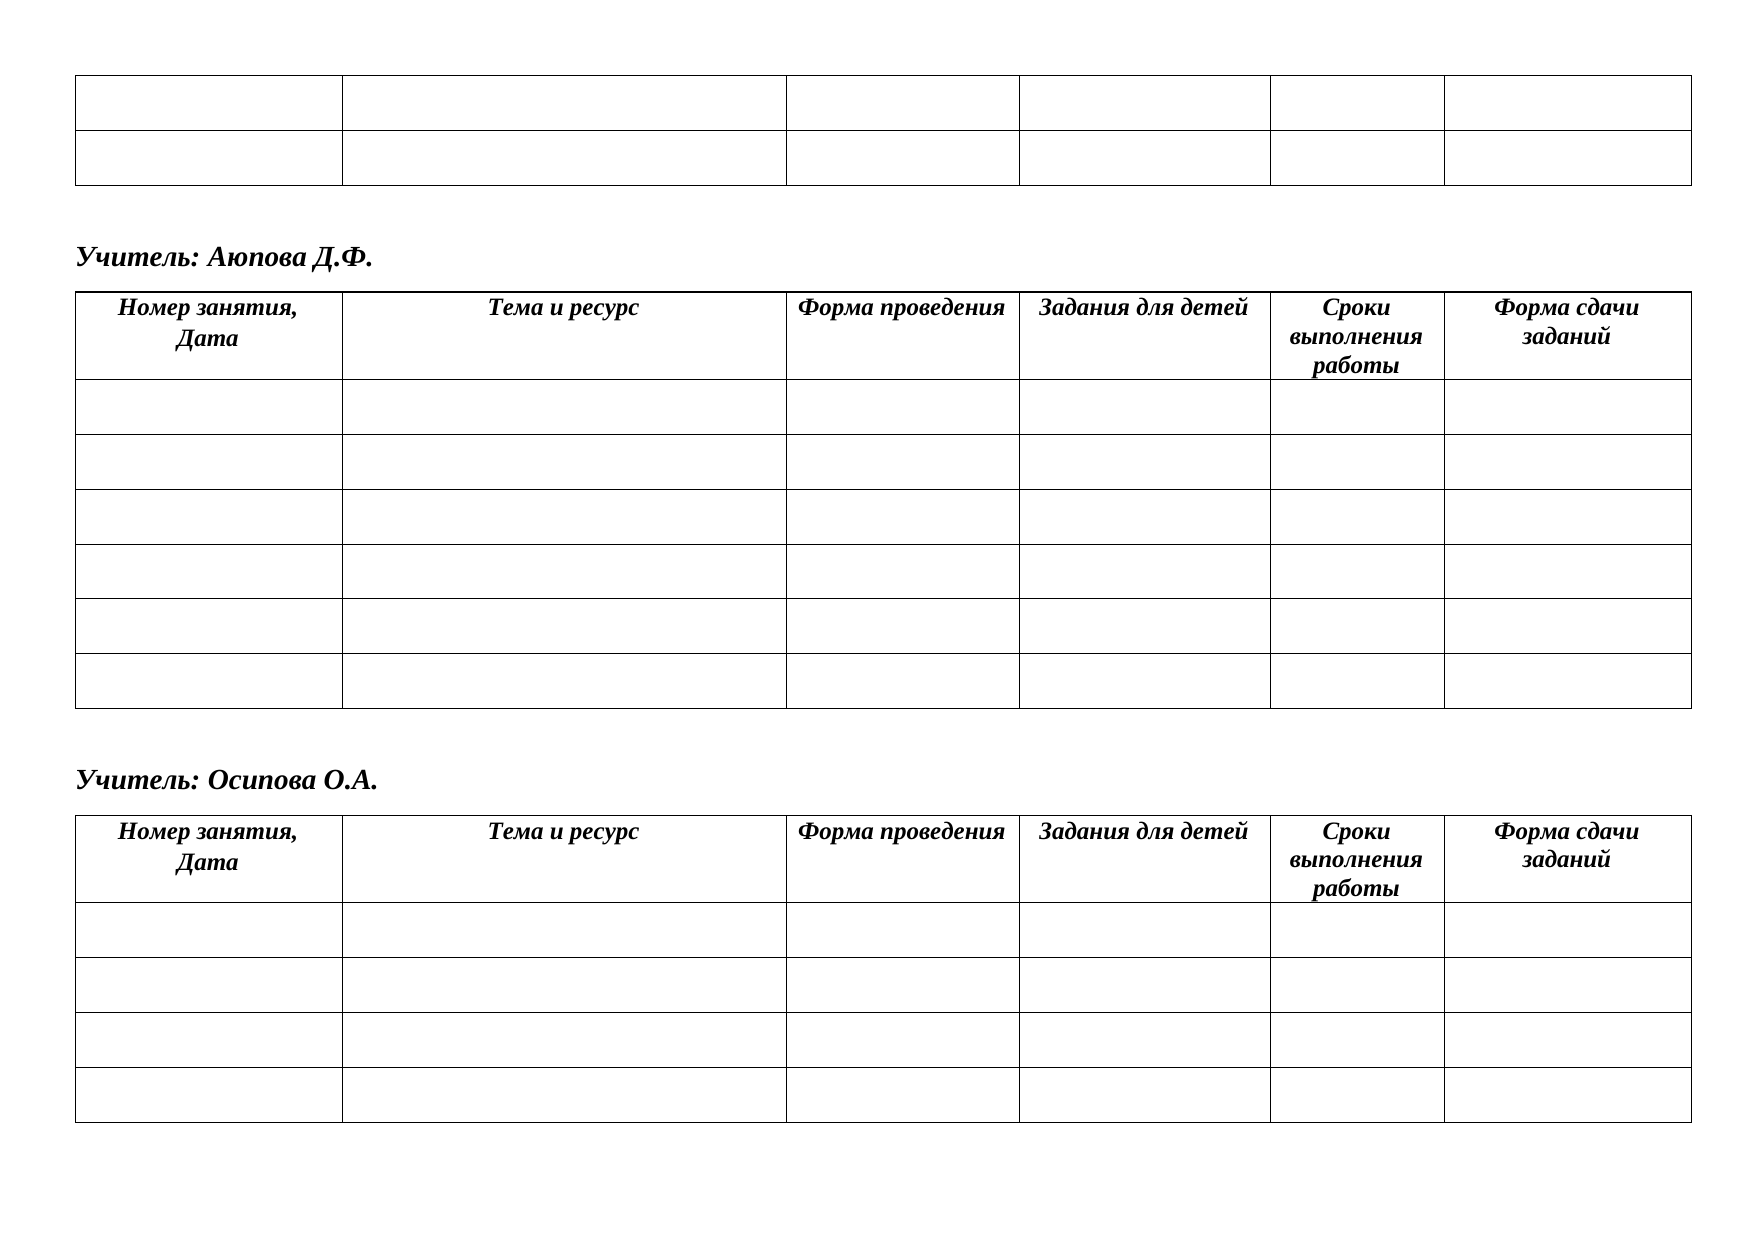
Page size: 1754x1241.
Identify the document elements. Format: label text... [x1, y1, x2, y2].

table_cell [343, 599, 786, 653]
table_header Номер занятия, Дата [76, 816, 342, 902]
table_cell [343, 654, 786, 708]
table_cell [76, 131, 342, 185]
table_cell [787, 903, 1019, 957]
table_cell [787, 490, 1019, 543]
table_cell [343, 131, 786, 185]
table_header Тема и ресурс [343, 293, 786, 379]
table_cell [1445, 545, 1691, 598]
table_cell [787, 599, 1019, 653]
table_cell [76, 490, 342, 543]
table_cell [1020, 599, 1270, 653]
table_cell [1020, 1068, 1270, 1122]
table_cell [76, 380, 342, 434]
table_cell [1271, 380, 1444, 434]
table_cell [76, 958, 342, 1012]
table_cell [1445, 1013, 1691, 1067]
table_cell [787, 1013, 1019, 1067]
table_cell [787, 76, 1019, 130]
table_header Тема и ресурс [343, 816, 786, 902]
table_header Задания для детей [1020, 293, 1270, 379]
table_cell [76, 545, 342, 598]
table_cell [1020, 654, 1270, 708]
table_cell [1445, 654, 1691, 708]
table_cell [1271, 1013, 1444, 1067]
table_cell [1020, 131, 1270, 185]
table_cell [787, 380, 1019, 434]
table_cell [1271, 654, 1444, 708]
table_cell [1020, 958, 1270, 1012]
table_cell [1445, 1068, 1691, 1122]
text Учитель: Осипова О.А. [75, 762, 1679, 796]
table_cell [1445, 380, 1691, 434]
table_header Форма проведения [787, 816, 1019, 902]
table_cell [1271, 1068, 1444, 1122]
table_header Задания для детей [1020, 816, 1270, 902]
text Учитель: Аюпова Д.Ф. [75, 239, 1679, 272]
table_cell [343, 380, 786, 434]
table_cell [76, 435, 342, 488]
table_cell [343, 1013, 786, 1067]
table_cell [1271, 958, 1444, 1012]
table_cell [343, 903, 786, 957]
table_cell [1445, 435, 1691, 488]
table_cell [343, 545, 786, 598]
table_cell [1020, 903, 1270, 957]
table_cell [1445, 131, 1691, 185]
table_cell [787, 545, 1019, 598]
table_cell [1020, 380, 1270, 434]
table_cell [1271, 545, 1444, 598]
table_cell [1271, 76, 1444, 130]
table_cell [1445, 599, 1691, 653]
table_cell [1020, 1013, 1270, 1067]
table_cell [343, 435, 786, 488]
table_header Сроки выполнения работы [1271, 816, 1444, 902]
table_cell [787, 1068, 1019, 1122]
table_cell [76, 1068, 342, 1122]
table_cell [1020, 490, 1270, 543]
table_header Форма проведения [787, 293, 1019, 379]
table_cell [76, 599, 342, 653]
table_cell [787, 958, 1019, 1012]
table_cell [76, 1013, 342, 1067]
table_cell [787, 435, 1019, 488]
table_cell [1445, 76, 1691, 130]
table_cell [76, 903, 342, 957]
table_cell [1271, 131, 1444, 185]
table_cell [1271, 490, 1444, 543]
table_cell [1020, 435, 1270, 488]
table_cell [1020, 545, 1270, 598]
table_cell [76, 654, 342, 708]
table_cell [343, 958, 786, 1012]
table_header Номер занятия, Дата [76, 293, 342, 379]
table_cell [1445, 958, 1691, 1012]
table_cell [343, 490, 786, 543]
table_header Форма сдачи заданий [1445, 816, 1691, 902]
table_cell [787, 131, 1019, 185]
table_cell [1271, 903, 1444, 957]
table_cell [1445, 490, 1691, 543]
table_cell [1271, 599, 1444, 653]
table_cell [787, 654, 1019, 708]
table_cell [1445, 903, 1691, 957]
table_cell [1271, 435, 1444, 488]
table_cell [76, 76, 342, 130]
table_header Форма сдачи заданий [1445, 293, 1691, 379]
table_cell [1020, 76, 1270, 130]
table_cell [343, 76, 786, 130]
table_header Сроки выполнения работы [1271, 293, 1444, 379]
table_cell [343, 1068, 786, 1122]
